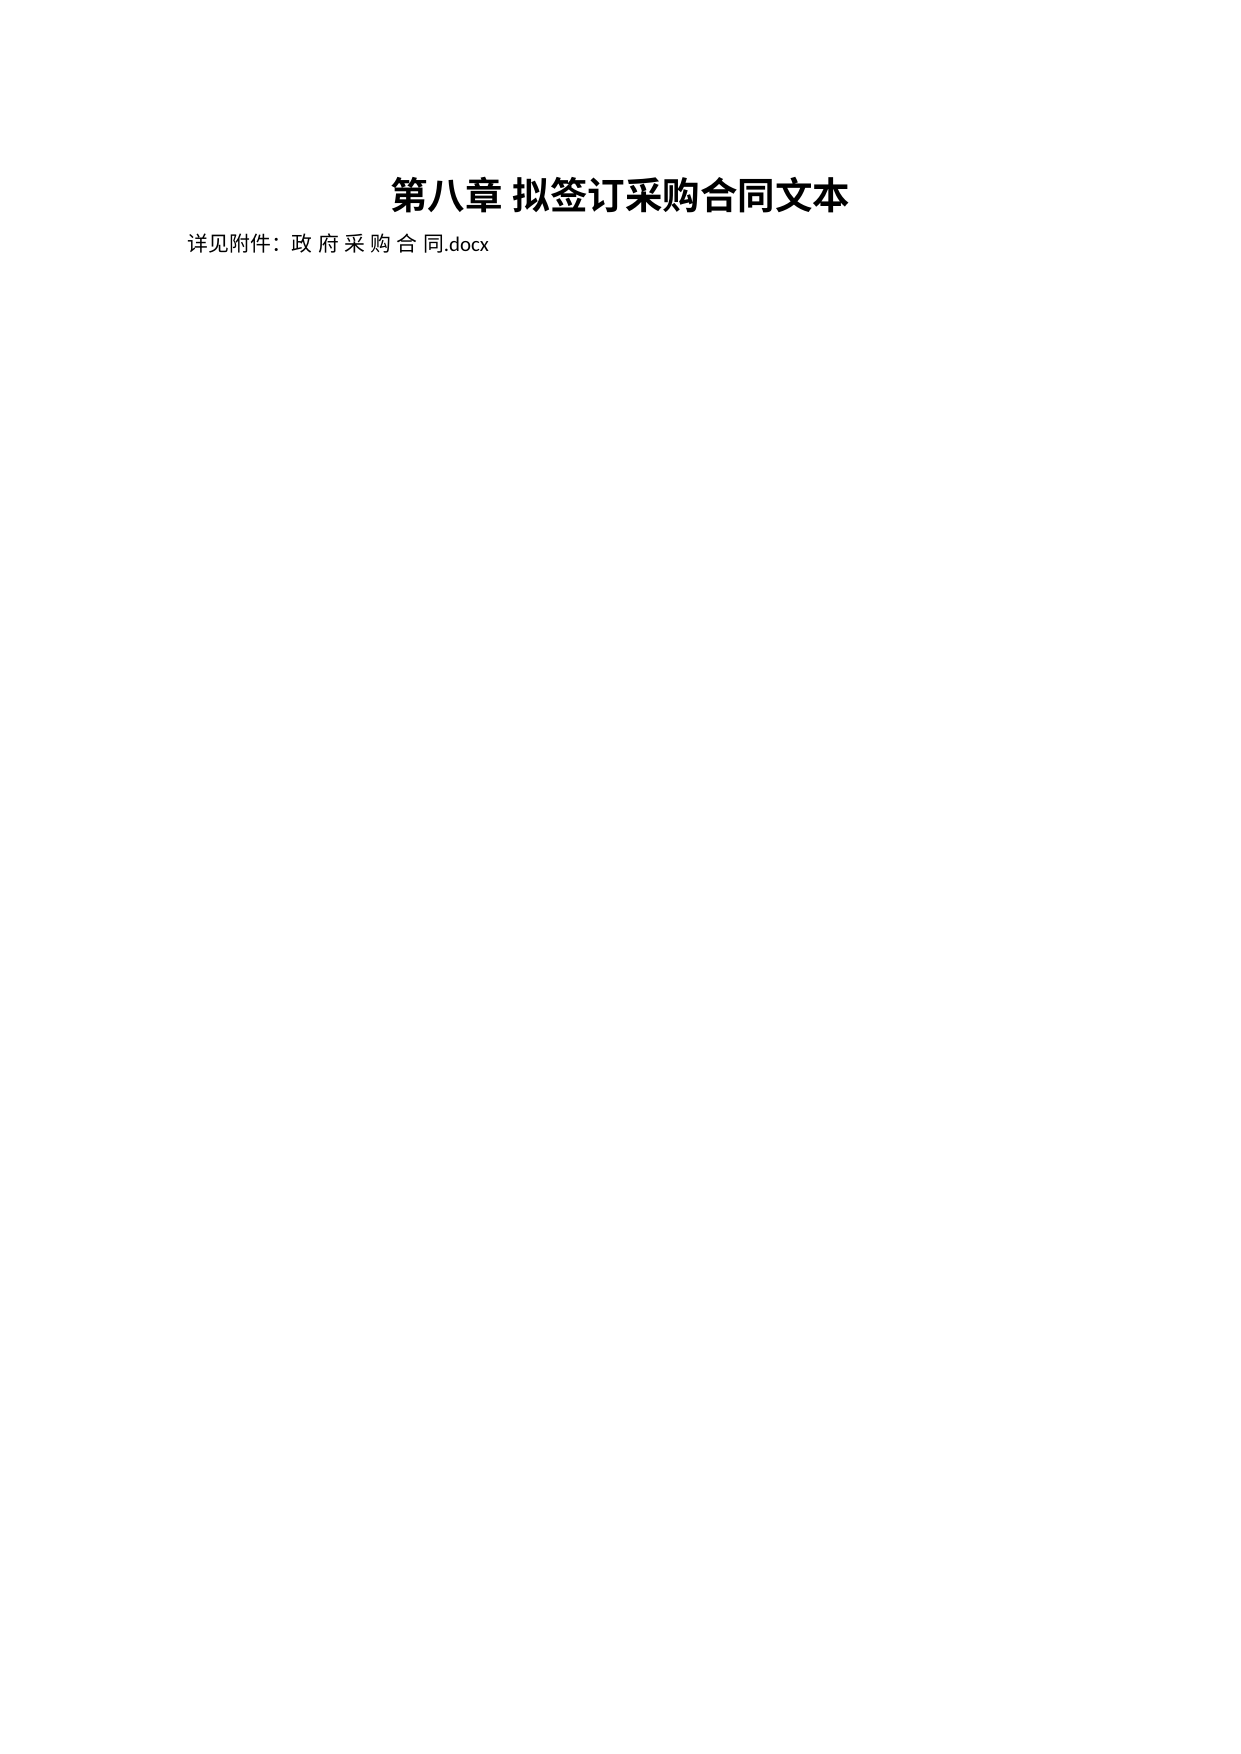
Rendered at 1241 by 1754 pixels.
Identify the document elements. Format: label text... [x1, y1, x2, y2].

text 第八章 拟签订采购合同文本 [187, 162, 1053, 227]
text 详见附件：政 府 采 购 合 同.docx [187, 227, 1053, 259]
